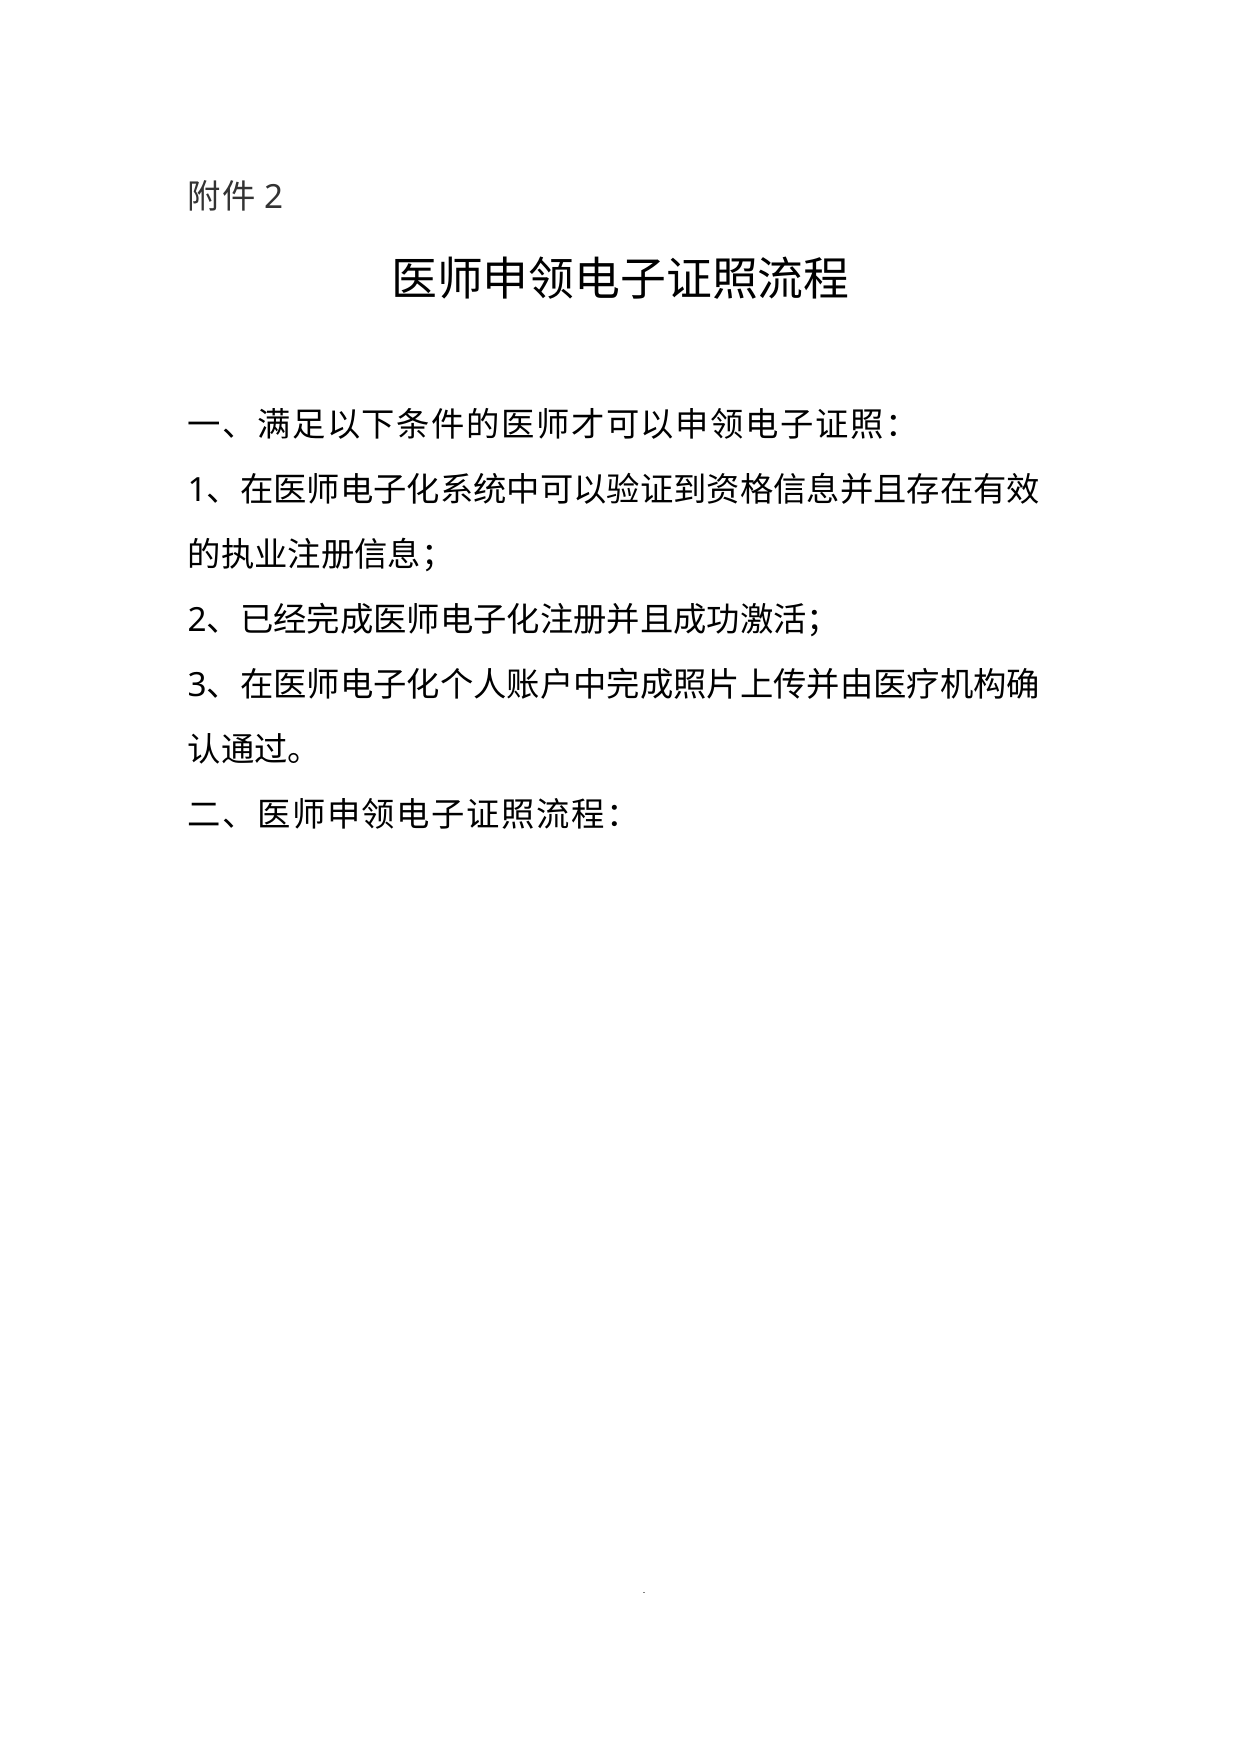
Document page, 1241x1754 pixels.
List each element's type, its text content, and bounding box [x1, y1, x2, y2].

text 医师申领电子证照流程 [187, 227, 1053, 324]
text 3、在医师电子化个人账户中完成照片上传并由医疗机构确认通过。 [187, 649, 1053, 779]
text 1、在医师电子化系统中可以验证到资格信息并且存在有效的执业注册信息； [187, 454, 1053, 584]
text 2、已经完成医师电子化注册并且成功激活； [187, 584, 1053, 649]
list 医师申领电子证照流程： [187, 779, 1053, 844]
text 附件2 [187, 162, 1053, 227]
text 一、满足以下条件的医师才可以申领电子证照： [187, 389, 1053, 454]
